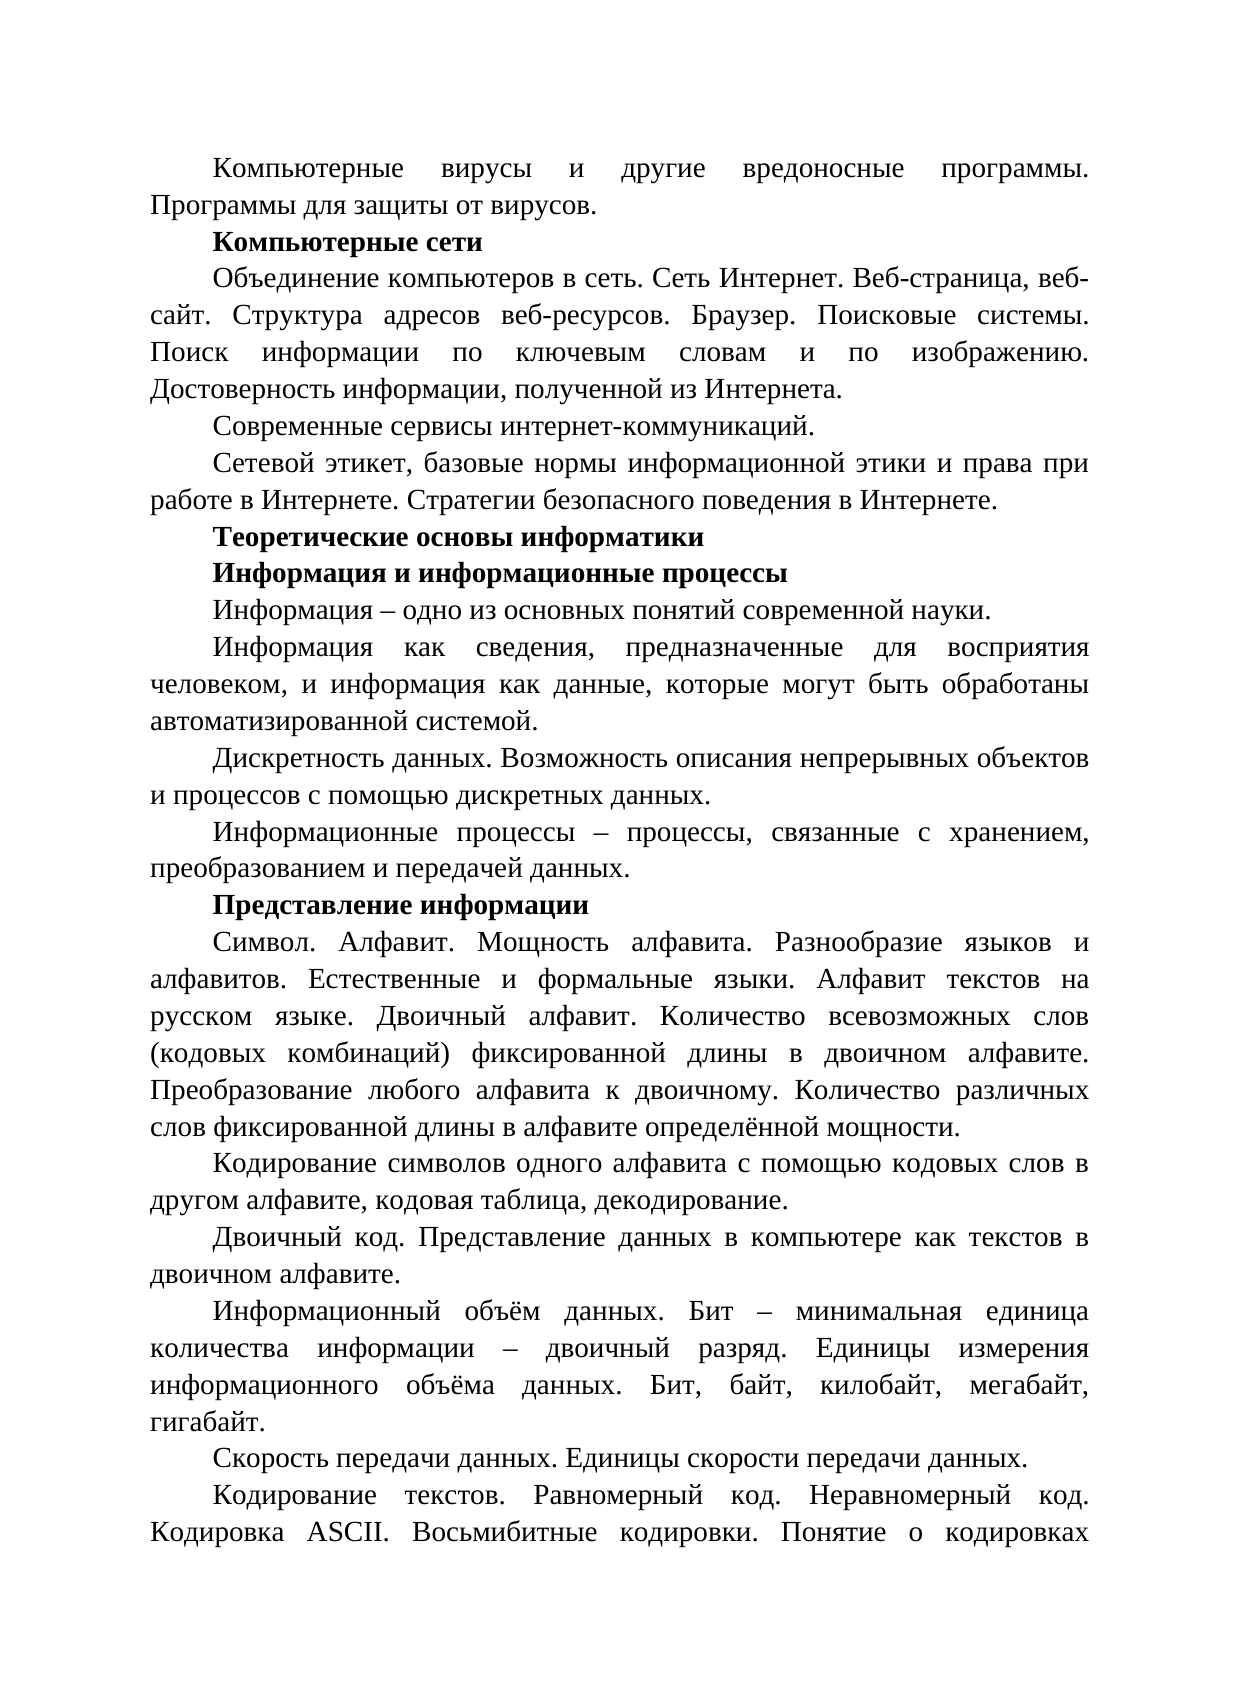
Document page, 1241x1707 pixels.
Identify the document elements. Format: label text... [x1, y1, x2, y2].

text Компьютерные вирусы и другие вредоносные программы. Программы для защиты от вирусов. [150, 150, 1090, 220]
text Объединение компьютеров в сеть. Сеть Интернет. Веб-страница, веб-сайт. Структура адресов веб-ресурсов. Браузер. Поисковые системы. Поиск информации по ключевым словам и по изображению. Достоверность информации, полученной из Интернета. [150, 261, 1090, 405]
text Скорость передачи данных. Единицы скорости передачи данных. [150, 1441, 1090, 1474]
text Информация как сведения, предназначенные для восприятия человеком, и информация как данные, которые могут быть обработаны автоматизированной системой. [150, 629, 1090, 737]
text Представление информации [150, 887, 1090, 921]
text Информационный объём данных. Бит – минимальная единица количества информации – двоичный разряд. Единицы измерения информационного объёма данных. Бит, байт, килобайт, мегабайт, гигабайт. [150, 1293, 1090, 1437]
text Кодирование символов одного алфавита с помощью кодовых слов в другом алфавите, кодовая таблица, декодирование. [150, 1146, 1090, 1216]
text Сетевой этикет, базовые нормы информационной этики и права при работе в Интернете. Стратегии безопасного поведения в Интернете. [150, 445, 1090, 515]
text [150, 1477, 1090, 1548]
text Дискретность данных. Возможность описания непрерывных объектов и процессов с помощью дискретных данных. [150, 740, 1090, 810]
text Символ. Алфавит. Мощность алфавита. Разнообразие языков и алфавитов. Естественные и формальные языки. Алфавит текстов на русском языке. Двоичный алфавит. Количество всевозможных слов (кодовых комбинаций) фиксированной длины в двоичном алфавите. Преобразование любого алфавита к двоичному. Количество различных слов фиксированной длины в алфавите определённой мощности. [150, 924, 1090, 1142]
text Информация – одно из основных понятий современной науки. [150, 592, 1090, 626]
text Компьютерные сети [150, 224, 1090, 257]
text Информационные процессы – процессы, связанные с хранением, преобразованием и передачей данных. [150, 814, 1090, 884]
text Современные сервисы интернет-коммуникаций. [150, 408, 1090, 442]
text Двоичный код. Представление данных в компьютере как текстов в двоичном алфавите. [150, 1219, 1090, 1290]
text Теоретические основы информатики [150, 519, 1090, 552]
text Информация и информационные процессы [150, 556, 1090, 589]
